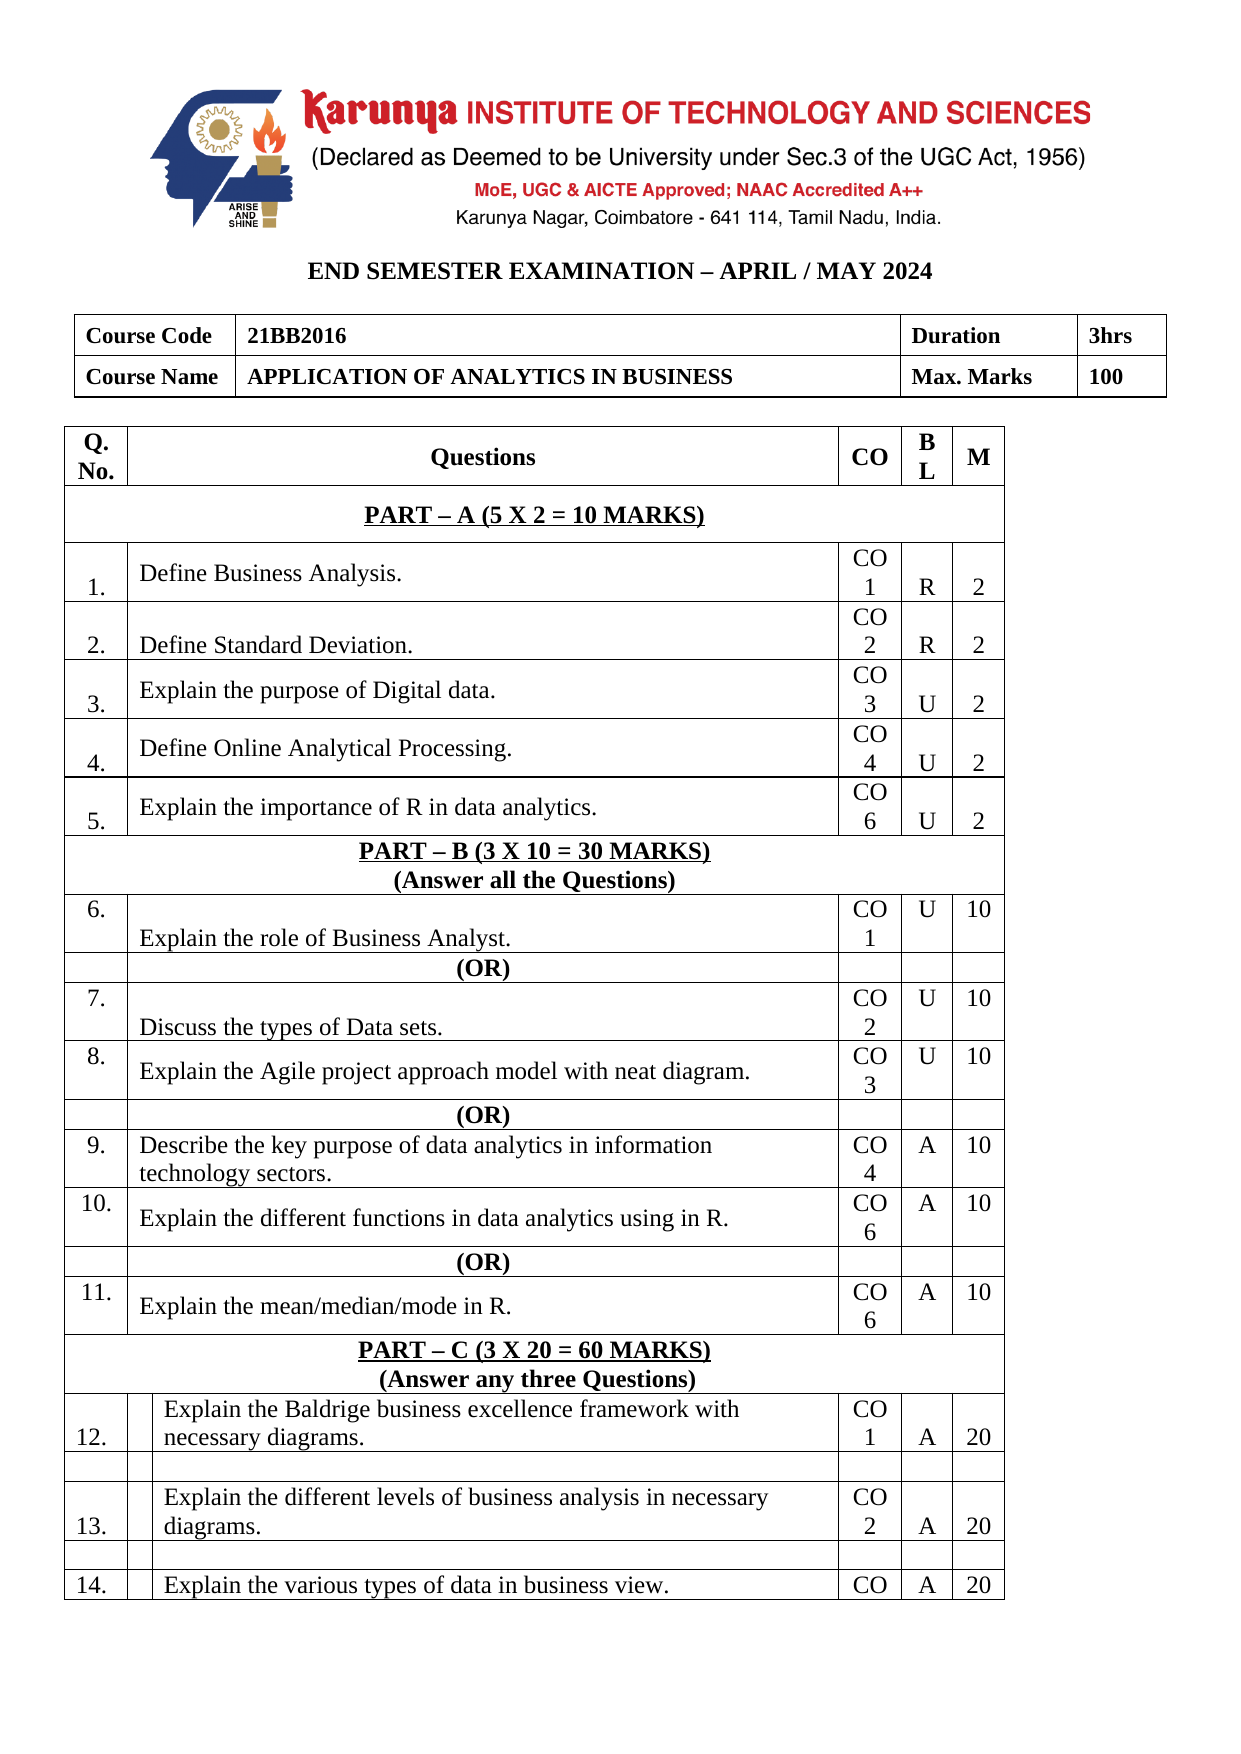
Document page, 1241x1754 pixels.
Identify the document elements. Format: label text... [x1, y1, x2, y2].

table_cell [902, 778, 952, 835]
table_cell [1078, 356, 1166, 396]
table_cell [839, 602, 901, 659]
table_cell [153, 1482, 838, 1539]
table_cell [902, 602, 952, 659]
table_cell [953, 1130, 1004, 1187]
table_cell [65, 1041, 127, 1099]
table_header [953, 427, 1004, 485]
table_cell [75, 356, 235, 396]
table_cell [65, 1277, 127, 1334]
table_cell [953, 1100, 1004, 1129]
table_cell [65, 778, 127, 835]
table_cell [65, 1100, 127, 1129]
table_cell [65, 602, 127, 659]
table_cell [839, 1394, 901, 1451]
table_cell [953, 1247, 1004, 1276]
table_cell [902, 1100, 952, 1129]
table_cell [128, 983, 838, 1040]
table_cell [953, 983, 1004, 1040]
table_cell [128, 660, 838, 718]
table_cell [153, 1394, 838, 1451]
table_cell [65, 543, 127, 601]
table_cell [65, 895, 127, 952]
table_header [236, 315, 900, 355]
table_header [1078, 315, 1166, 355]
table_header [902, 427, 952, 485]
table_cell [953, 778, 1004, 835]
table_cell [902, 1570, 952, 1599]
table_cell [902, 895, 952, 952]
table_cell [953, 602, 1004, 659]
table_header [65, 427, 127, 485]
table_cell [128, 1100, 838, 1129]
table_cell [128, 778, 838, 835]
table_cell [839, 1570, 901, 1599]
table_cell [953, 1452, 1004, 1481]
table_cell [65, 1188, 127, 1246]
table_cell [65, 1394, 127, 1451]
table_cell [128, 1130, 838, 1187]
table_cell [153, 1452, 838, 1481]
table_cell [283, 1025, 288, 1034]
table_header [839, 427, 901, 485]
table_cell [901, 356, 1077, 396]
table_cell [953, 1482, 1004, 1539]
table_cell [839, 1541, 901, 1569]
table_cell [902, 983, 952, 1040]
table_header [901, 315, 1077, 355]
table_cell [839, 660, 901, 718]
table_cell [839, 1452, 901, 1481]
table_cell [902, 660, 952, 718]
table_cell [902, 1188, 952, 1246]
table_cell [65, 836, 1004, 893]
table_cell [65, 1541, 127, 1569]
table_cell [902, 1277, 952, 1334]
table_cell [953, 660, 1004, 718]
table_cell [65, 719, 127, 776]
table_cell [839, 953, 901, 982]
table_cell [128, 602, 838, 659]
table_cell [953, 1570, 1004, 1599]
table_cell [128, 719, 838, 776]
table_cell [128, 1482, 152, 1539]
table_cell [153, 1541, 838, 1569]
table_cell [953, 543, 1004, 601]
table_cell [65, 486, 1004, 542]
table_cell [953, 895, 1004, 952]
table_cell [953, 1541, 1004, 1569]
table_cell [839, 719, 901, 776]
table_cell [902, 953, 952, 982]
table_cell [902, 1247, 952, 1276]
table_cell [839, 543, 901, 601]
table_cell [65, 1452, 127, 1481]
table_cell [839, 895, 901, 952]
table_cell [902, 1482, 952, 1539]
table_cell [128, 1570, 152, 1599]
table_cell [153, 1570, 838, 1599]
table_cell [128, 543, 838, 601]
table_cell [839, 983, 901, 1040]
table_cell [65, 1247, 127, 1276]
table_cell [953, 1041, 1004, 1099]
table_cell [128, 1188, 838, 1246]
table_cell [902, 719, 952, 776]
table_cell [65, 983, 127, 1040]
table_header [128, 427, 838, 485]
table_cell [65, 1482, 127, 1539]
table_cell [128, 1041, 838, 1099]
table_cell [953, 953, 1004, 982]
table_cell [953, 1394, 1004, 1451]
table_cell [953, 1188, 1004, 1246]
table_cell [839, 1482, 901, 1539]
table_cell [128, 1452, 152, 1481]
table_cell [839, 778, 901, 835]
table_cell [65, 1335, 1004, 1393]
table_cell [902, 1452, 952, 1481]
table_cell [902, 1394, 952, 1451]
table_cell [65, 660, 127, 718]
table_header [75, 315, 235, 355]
text END SEMESTER EXAMINATION – APRIL / MAY 2024 [150, 256, 1090, 285]
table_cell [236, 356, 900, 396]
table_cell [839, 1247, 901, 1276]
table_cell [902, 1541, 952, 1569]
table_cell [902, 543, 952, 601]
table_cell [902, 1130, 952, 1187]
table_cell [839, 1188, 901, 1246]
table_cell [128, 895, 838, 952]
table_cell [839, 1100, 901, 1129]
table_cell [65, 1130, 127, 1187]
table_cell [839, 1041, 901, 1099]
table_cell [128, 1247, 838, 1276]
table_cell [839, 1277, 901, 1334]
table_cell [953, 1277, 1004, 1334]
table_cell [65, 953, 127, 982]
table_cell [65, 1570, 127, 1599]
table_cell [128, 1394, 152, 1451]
picture [150, 89, 1091, 228]
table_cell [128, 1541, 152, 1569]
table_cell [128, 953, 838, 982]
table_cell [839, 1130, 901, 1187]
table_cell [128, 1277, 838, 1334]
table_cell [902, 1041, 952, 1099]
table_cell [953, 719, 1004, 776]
